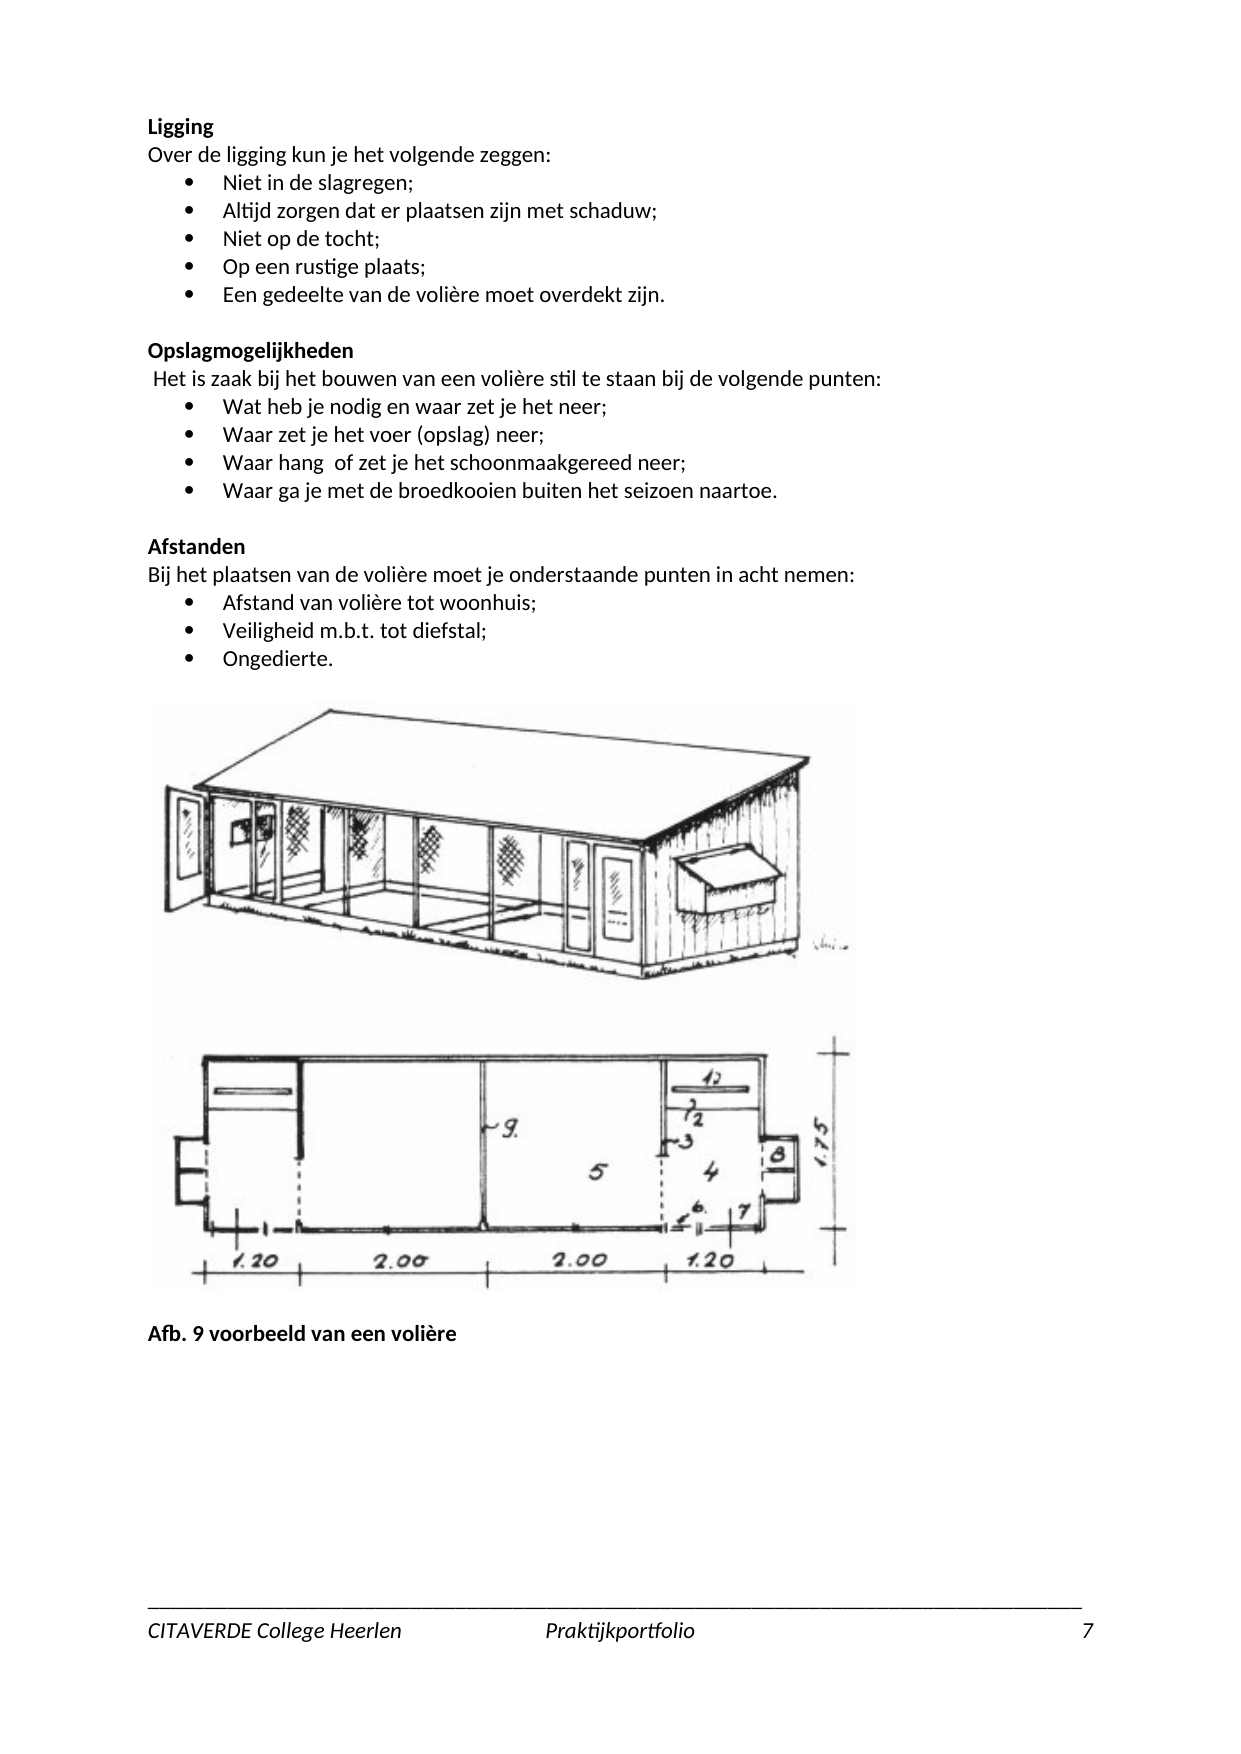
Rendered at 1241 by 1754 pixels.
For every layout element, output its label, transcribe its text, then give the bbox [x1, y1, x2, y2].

list Waar ga je met de broedkooien buiten het seizoen naartoe. [185, 476, 1093, 504]
list Waar hang of zet je het schoonmaakgereed neer; [185, 448, 1093, 476]
picture [147, 700, 861, 1292]
list Op een rustige plaats; [185, 252, 1093, 280]
text Het is zaak bij het bouwen van een volière stil te staan bij de volgende punten: [148, 364, 1093, 392]
list Een gedeelte van de volière moet overdekt zijn. [185, 280, 1093, 308]
list Ongedierte. [185, 644, 1093, 673]
list Niet in de slagregen; [185, 168, 1093, 196]
list Niet op de tocht; [185, 224, 1093, 252]
list Altijd zorgen dat er plaatsen zijn met schaduw; [185, 196, 1093, 224]
text Bij het plaatsen van de volière moet je onderstaande punten in acht nemen: [148, 561, 1093, 588]
text Afb. 9 voorbeeld van een volière [148, 1319, 1093, 1347]
list Waar zet je het voer (opslag) neer; [185, 420, 1093, 448]
text Over de ligging kun je het volgende zeggen: [148, 140, 1093, 168]
text Ligging [148, 112, 1093, 140]
list Wat heb je nodig en waar zet je het neer; [185, 392, 1093, 420]
list Veiligheid m.b.t. tot diefstal; [185, 617, 1093, 644]
text Afstanden [148, 532, 1093, 561]
text Opslagmogelijkheden [148, 336, 1093, 364]
list Afstand van volière tot woonhuis; [185, 588, 1093, 617]
